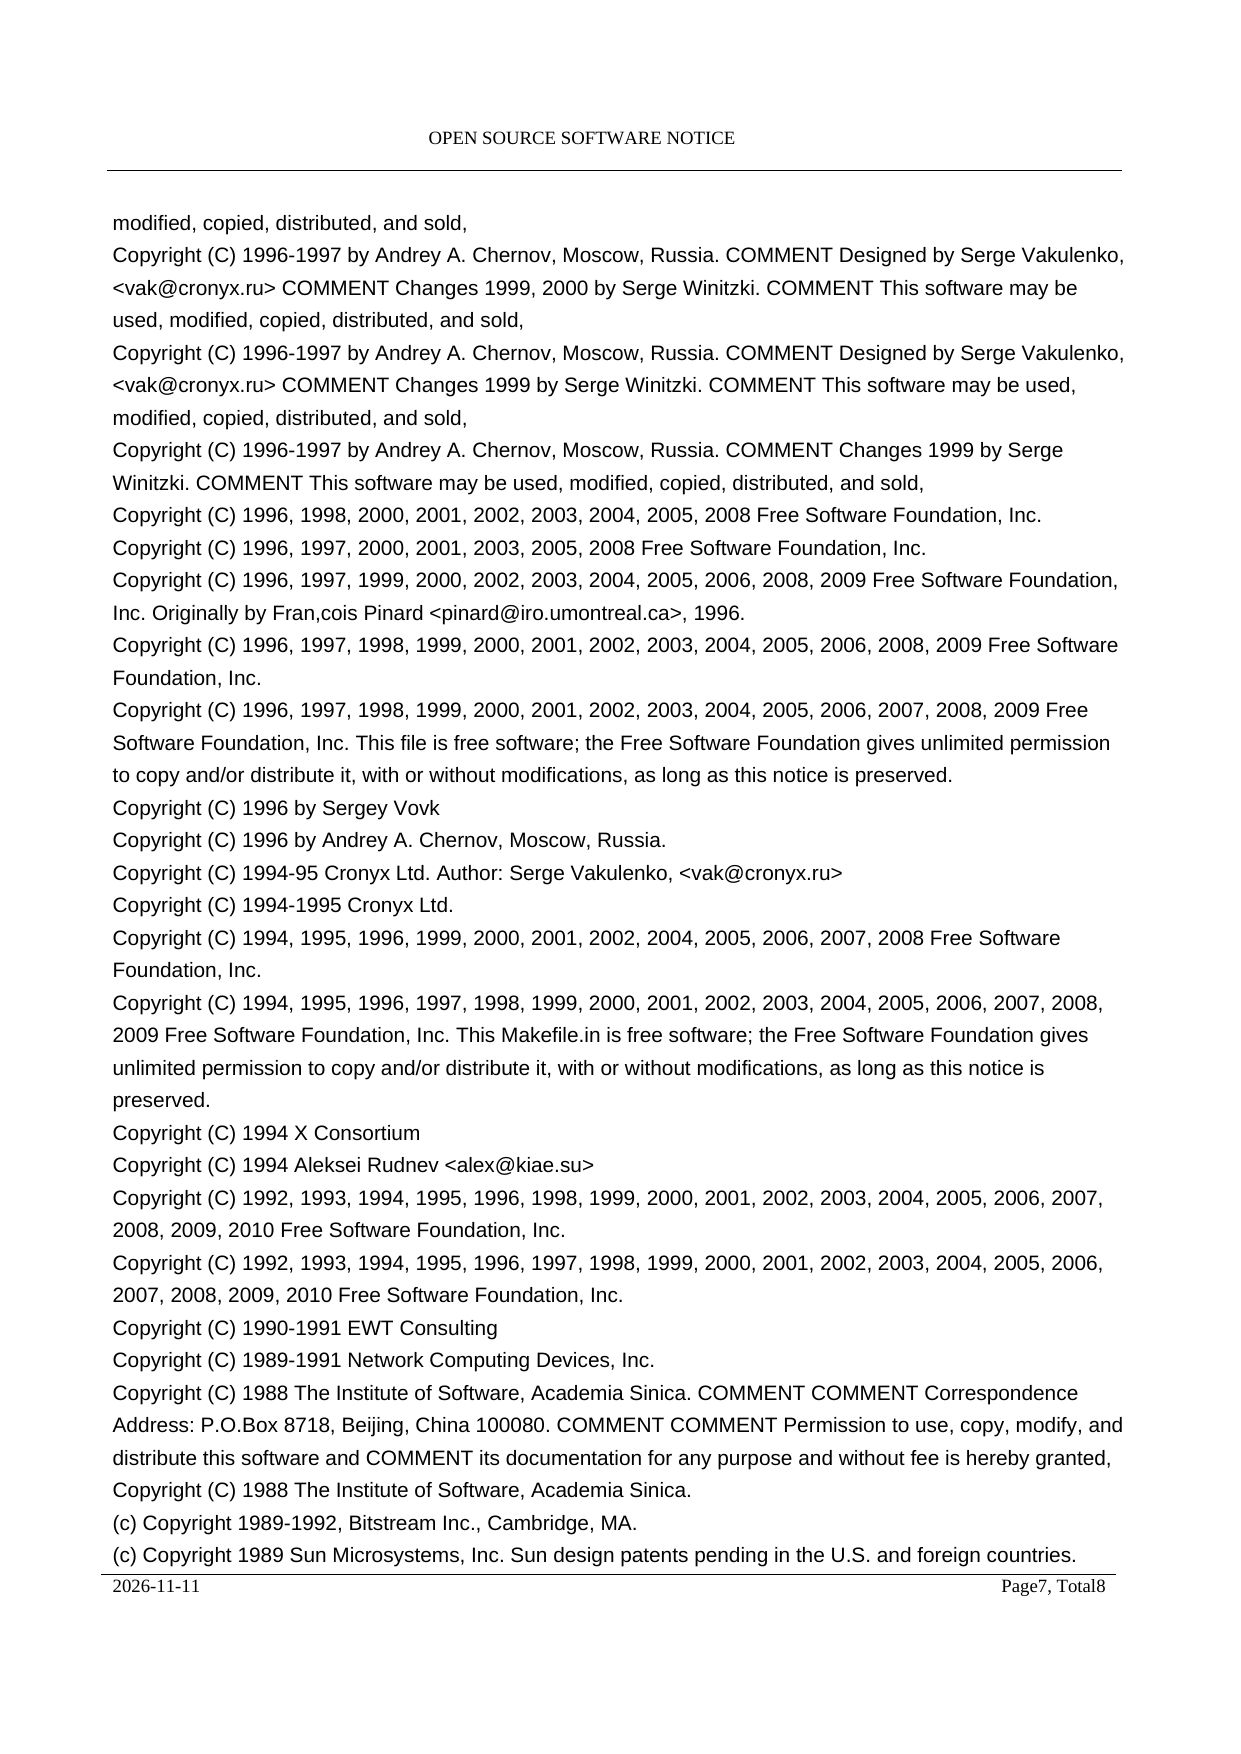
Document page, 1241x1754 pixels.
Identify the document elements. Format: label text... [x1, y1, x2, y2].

text Copyright (C) 1994-1995 Cronyx Ltd. [112, 889, 1128, 921]
text Copyright (C) 1994 Aleksei Rudnev <alex@kiae.su> [112, 1149, 1128, 1181]
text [112, 1539, 1128, 1571]
text Copyright (C) 1994-95 Cronyx Ltd. Author: Serge Vakulenko, <vak@cronyx.ru> [112, 856, 1128, 889]
text Copyright (C) 1994, 1995, 1996, 1999, 2000, 2001, 2002, 2004, 2005, 2006, 2007, 2008 Free Software Foundation, Inc. [112, 921, 1128, 986]
text Copyright (C) 1992, 1993, 1994, 1995, 1996, 1998, 1999, 2000, 2001, 2002, 2003, 2004, 2005, 2006, 2007, 2008, 2009, 2010 Free Software Foundation, Inc. [112, 1181, 1128, 1246]
text Copyright (C) 1994 X Consortium [112, 1116, 1128, 1149]
text Copyright (C) 1996 by Sergey Vovk [112, 791, 1128, 824]
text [112, 206, 1128, 239]
text Copyright (C) 1992, 1993, 1994, 1995, 1996, 1997, 1998, 1999, 2000, 2001, 2002, 2003, 2004, 2005, 2006, 2007, 2008, 2009, 2010 Free Software Foundation, Inc. [112, 1246, 1128, 1311]
text Copyright (C) 1990-1991 EWT Consulting [112, 1311, 1128, 1344]
text Copyright (C) 1996, 1997, 1999, 2000, 2002, 2003, 2004, 2005, 2006, 2008, 2009 Free Software Foundation, Inc. Originally by Fran,cois Pinard <pinard@iro.umontreal.ca>, 1996. [112, 564, 1128, 629]
text Copyright (C) 1996-1997 by Andrey A. Chernov, Moscow, Russia. COMMENT Designed by Serge Vakulenko, <vak@cronyx.ru> COMMENT Changes 1999 by Serge Winitzki. COMMENT This software may be used, modified, copied, distributed, and sold, [112, 336, 1128, 434]
text Copyright (C) 1996 by Andrey A. Chernov, Moscow, Russia. [112, 824, 1128, 856]
text Copyright (C) 1988 The Institute of Software, Academia Sinica. COMMENT COMMENT Correspondence Address: P.O.Box 8718, Beijing, China 100080. COMMENT COMMENT Permission to use, copy, modify, and distribute this software and COMMENT its documentation for any purpose and without fee is hereby granted, [112, 1376, 1128, 1474]
text Copyright (C) 1996, 1997, 2000, 2001, 2003, 2005, 2008 Free Software Foundation, Inc. [112, 531, 1128, 564]
text (c) Copyright 1989-1992, Bitstream Inc., Cambridge, MA. [112, 1506, 1128, 1539]
text Copyright (C) 1996-1997 by Andrey A. Chernov, Moscow, Russia. COMMENT Changes 1999 by Serge Winitzki. COMMENT This software may be used, modified, copied, distributed, and sold, [112, 434, 1128, 499]
text Copyright (C) 1989-1991 Network Computing Devices, Inc. [112, 1344, 1128, 1376]
text Copyright (C) 1988 The Institute of Software, Academia Sinica. [112, 1474, 1128, 1506]
text Copyright (C) 1994, 1995, 1996, 1997, 1998, 1999, 2000, 2001, 2002, 2003, 2004, 2005, 2006, 2007, 2008, 2009 Free Software Foundation, Inc. This Makefile.in is free software; the Free Software Foundation gives unlimited permission to copy and/or distribute it, with or without modifications, as long as this notice is preserved. [112, 986, 1128, 1116]
text Copyright (C) 1996-1997 by Andrey A. Chernov, Moscow, Russia. COMMENT Designed by Serge Vakulenko, <vak@cronyx.ru> COMMENT Changes 1999, 2000 by Serge Winitzki. COMMENT This software may be used, modified, copied, distributed, and sold, [112, 239, 1128, 336]
text Copyright (C) 1996, 1998, 2000, 2001, 2002, 2003, 2004, 2005, 2008 Free Software Foundation, Inc. [112, 499, 1128, 531]
text Copyright (C) 1996, 1997, 1998, 1999, 2000, 2001, 2002, 2003, 2004, 2005, 2006, 2007, 2008, 2009 Free Software Foundation, Inc. This file is free software; the Free Software Foundation gives unlimited permission to copy and/or distribute it, with or without modifications, as long as this notice is preserved. [112, 694, 1128, 791]
text Copyright (C) 1996, 1997, 1998, 1999, 2000, 2001, 2002, 2003, 2004, 2005, 2006, 2008, 2009 Free Software Foundation, Inc. [112, 629, 1128, 694]
